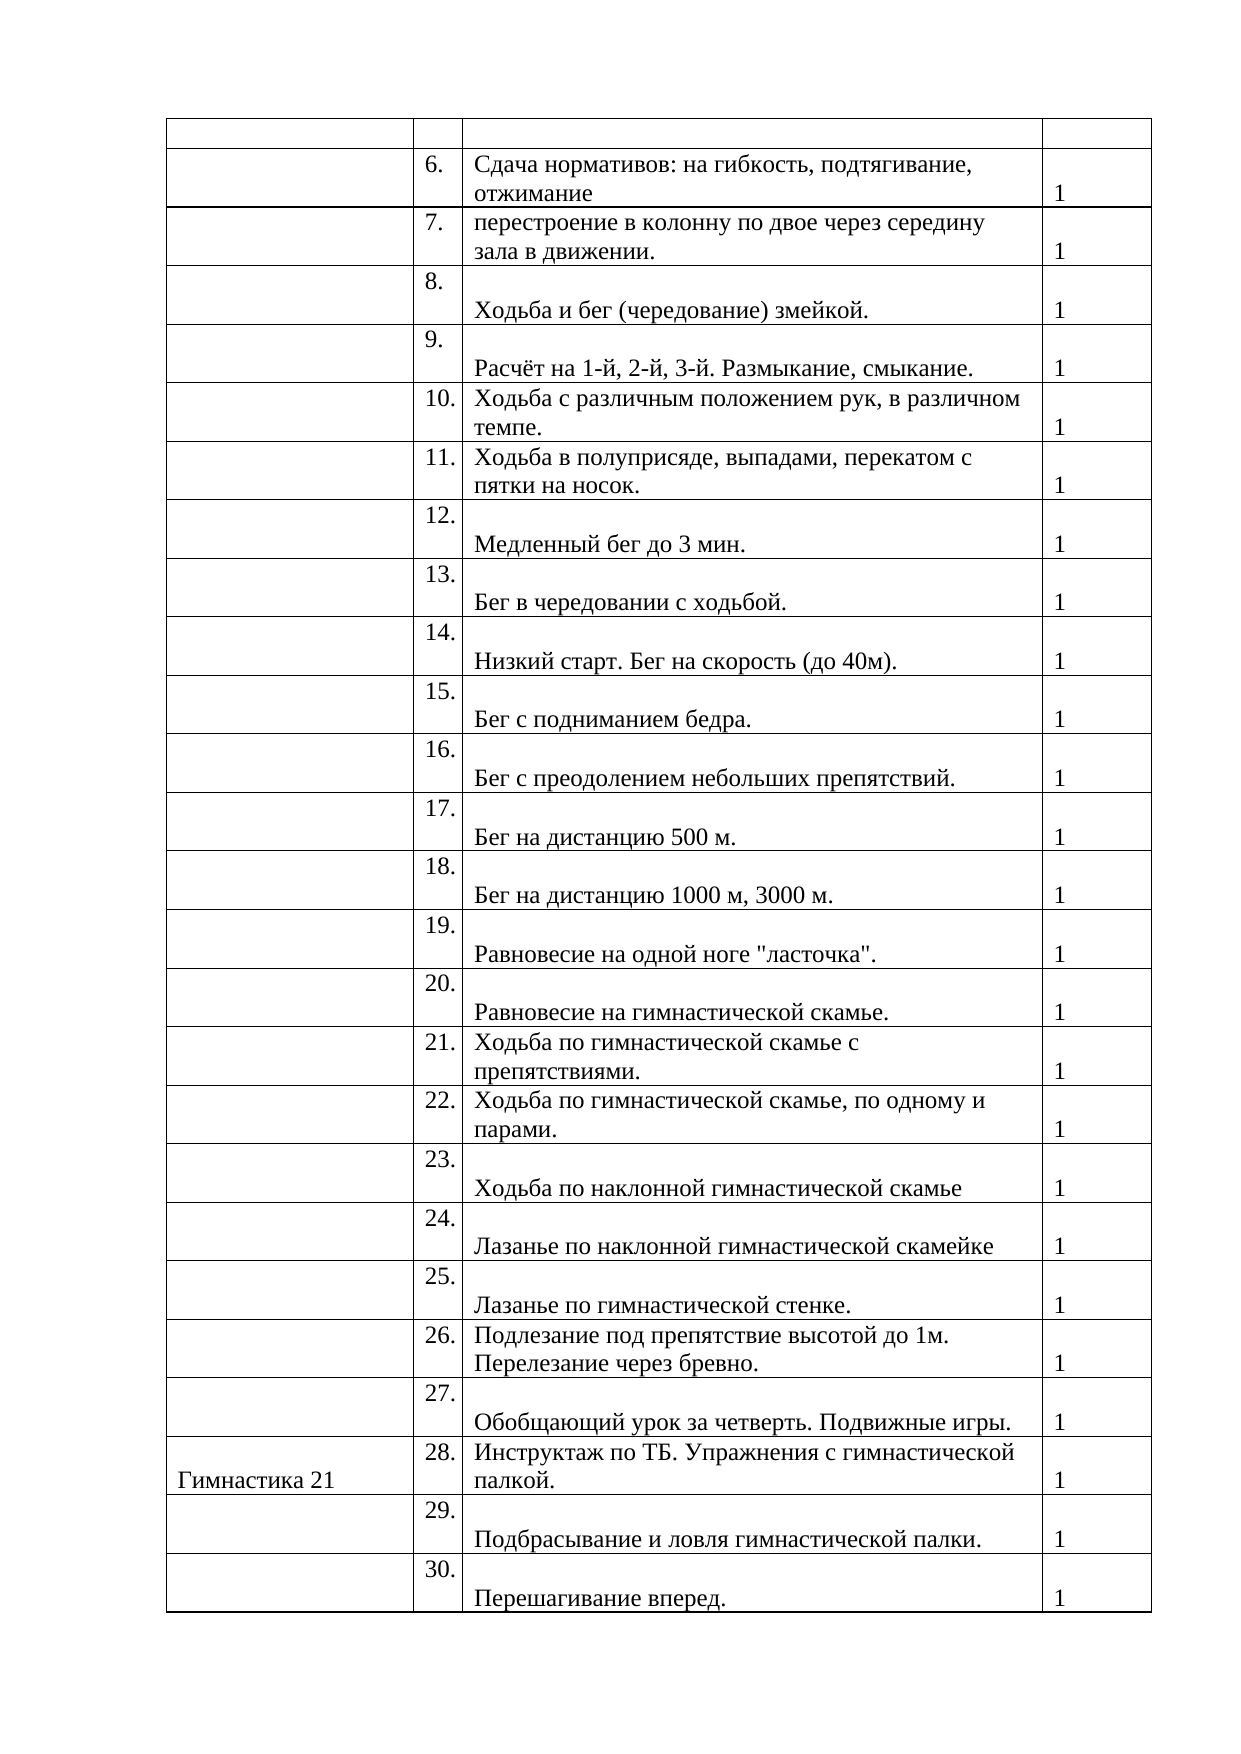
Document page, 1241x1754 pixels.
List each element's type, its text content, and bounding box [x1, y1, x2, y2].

table_cell [414, 1027, 462, 1084]
table_cell [167, 1144, 413, 1202]
table_cell Низкий старт. Бег на скорость (до 40м). [463, 617, 1042, 675]
table_cell 1 [1043, 1437, 1151, 1494]
table_cell Ходьба по наклонной гимнастической скамье [463, 1144, 1042, 1202]
table_cell Ходьба по гимнастической скамье с препятствиями. [463, 1027, 1042, 1084]
table_cell 1 [1043, 1378, 1151, 1436]
table_cell [414, 617, 462, 675]
table_cell 1 [1043, 617, 1151, 675]
table_cell Подлезание под препятствие высотой до 1м. Перелезание через бревно. [463, 1320, 1042, 1377]
table_cell [414, 734, 462, 792]
table_cell Перешагивание вперед. [463, 1554, 1042, 1611]
table_cell 1 [1043, 208, 1151, 265]
table_cell [167, 1495, 413, 1553]
table_cell [167, 1320, 413, 1377]
table_cell Ходьба и бег (чередование) змейкой. [463, 266, 1042, 323]
table_cell [167, 500, 413, 558]
table_cell перестроение в колонну по двое через середину зала в движении. [463, 208, 1042, 265]
table_cell Сдача нормативов: на гибкость, подтягивание, отжимание [463, 149, 1042, 206]
table_cell Бег на дистанцию 1000 м, 3000 м. [463, 851, 1042, 909]
table_cell [167, 383, 413, 441]
table_cell [414, 1320, 462, 1377]
table_cell 1 [1043, 734, 1151, 792]
table_cell [167, 851, 413, 909]
table_cell [414, 969, 462, 1026]
table_cell [167, 208, 413, 265]
table_cell Бег с преодолением небольших препятствий. [463, 734, 1042, 792]
table_cell [414, 1086, 462, 1143]
table_cell 1 [1043, 793, 1151, 850]
table_cell Ходьба в полуприсяде, выпадами, перекатом с пятки на носок. [463, 442, 1042, 499]
table_cell [414, 325, 462, 382]
table_cell [414, 500, 462, 558]
table_cell [414, 1554, 462, 1611]
table_cell Подбрасывание и ловля гимнастической палки. [463, 1495, 1042, 1553]
table_cell Ходьба по гимнастической скамье, по одному и парами. [463, 1086, 1042, 1143]
table_cell [167, 325, 413, 382]
table_cell [414, 1495, 462, 1553]
table_cell Гимнастика 21 [167, 1437, 413, 1494]
table_cell [167, 266, 413, 323]
table_cell 1 [1043, 1203, 1151, 1260]
table_cell [414, 793, 462, 850]
table_cell [167, 969, 413, 1026]
table_cell [414, 208, 462, 265]
table_cell [414, 1261, 462, 1319]
table_cell [167, 1261, 413, 1319]
table_cell [167, 676, 413, 733]
table_cell [167, 1554, 413, 1611]
table_cell [167, 793, 413, 850]
table_cell Инструктаж по ТБ. Упражнения с гимнастической палкой. [463, 1437, 1042, 1494]
table_cell Лазанье по гимнастической стенке. [463, 1261, 1042, 1319]
table_cell [414, 1144, 462, 1202]
table_cell 1 [1043, 559, 1151, 616]
table_cell [414, 910, 462, 967]
table_cell [414, 442, 462, 499]
table_cell [167, 149, 413, 206]
table_cell 1 [1043, 1027, 1151, 1084]
table_cell Ходьба с различным положением рук, в различном темпе. [463, 383, 1042, 441]
table_cell Бег с подниманием бедра. [463, 676, 1042, 733]
table_cell [414, 1203, 462, 1260]
table_cell [167, 559, 413, 616]
table_cell [414, 119, 462, 148]
table_cell [414, 1378, 462, 1436]
table_cell 1 [1043, 969, 1151, 1026]
table_cell 1 [1043, 676, 1151, 733]
table_cell [167, 1378, 413, 1436]
table_cell [414, 676, 462, 733]
table_cell Равновесие на гимнастической скамье. [463, 969, 1042, 1026]
table_cell [414, 266, 462, 323]
table_cell 1 [1043, 1261, 1151, 1319]
table_cell [167, 1203, 413, 1260]
table_cell [414, 851, 462, 909]
table_cell 1 [1043, 149, 1151, 206]
table_cell 1 [1043, 325, 1151, 382]
table_cell [414, 383, 462, 441]
table_cell [167, 442, 413, 499]
table_cell Бег в чередовании с ходьбой. [463, 559, 1042, 616]
table_cell 1 [1043, 1495, 1151, 1553]
table_cell [414, 1437, 462, 1494]
table_cell [414, 559, 462, 616]
table_cell 1 [1043, 1144, 1151, 1202]
table_cell [414, 149, 462, 206]
table_cell 1 [1043, 266, 1151, 323]
table_cell Медленный бег до 3 мин. [463, 500, 1042, 558]
table_cell [167, 910, 413, 967]
table_cell 1 [1043, 910, 1151, 967]
table_cell Обобщающий урок за четверть. Подвижные игры. [463, 1378, 1042, 1436]
table_cell 1 [1043, 383, 1151, 441]
table_cell 1 [1043, 1554, 1151, 1611]
table_cell 1 [1043, 442, 1151, 499]
table_cell 1 [1043, 1320, 1151, 1377]
table_cell Бег на дистанцию 500 м. [463, 793, 1042, 850]
table_cell [167, 119, 413, 148]
table_cell 1 [1043, 119, 1151, 148]
table_cell Равновесие на одной ноге "ласточка". [463, 910, 1042, 967]
table_cell [167, 1086, 413, 1143]
table_cell 1 [1043, 1086, 1151, 1143]
table_cell 1 [1043, 500, 1151, 558]
table_cell [167, 617, 413, 675]
table_cell [167, 734, 413, 792]
table_cell Лазанье по наклонной гимнастической скамейке [463, 1203, 1042, 1260]
table_cell Расчёт на 1-й, 2-й, 3-й. Размыкание, смыкание. [463, 325, 1042, 382]
table_cell 1 [1043, 851, 1151, 909]
table_cell [167, 1027, 413, 1084]
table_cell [463, 119, 1042, 148]
